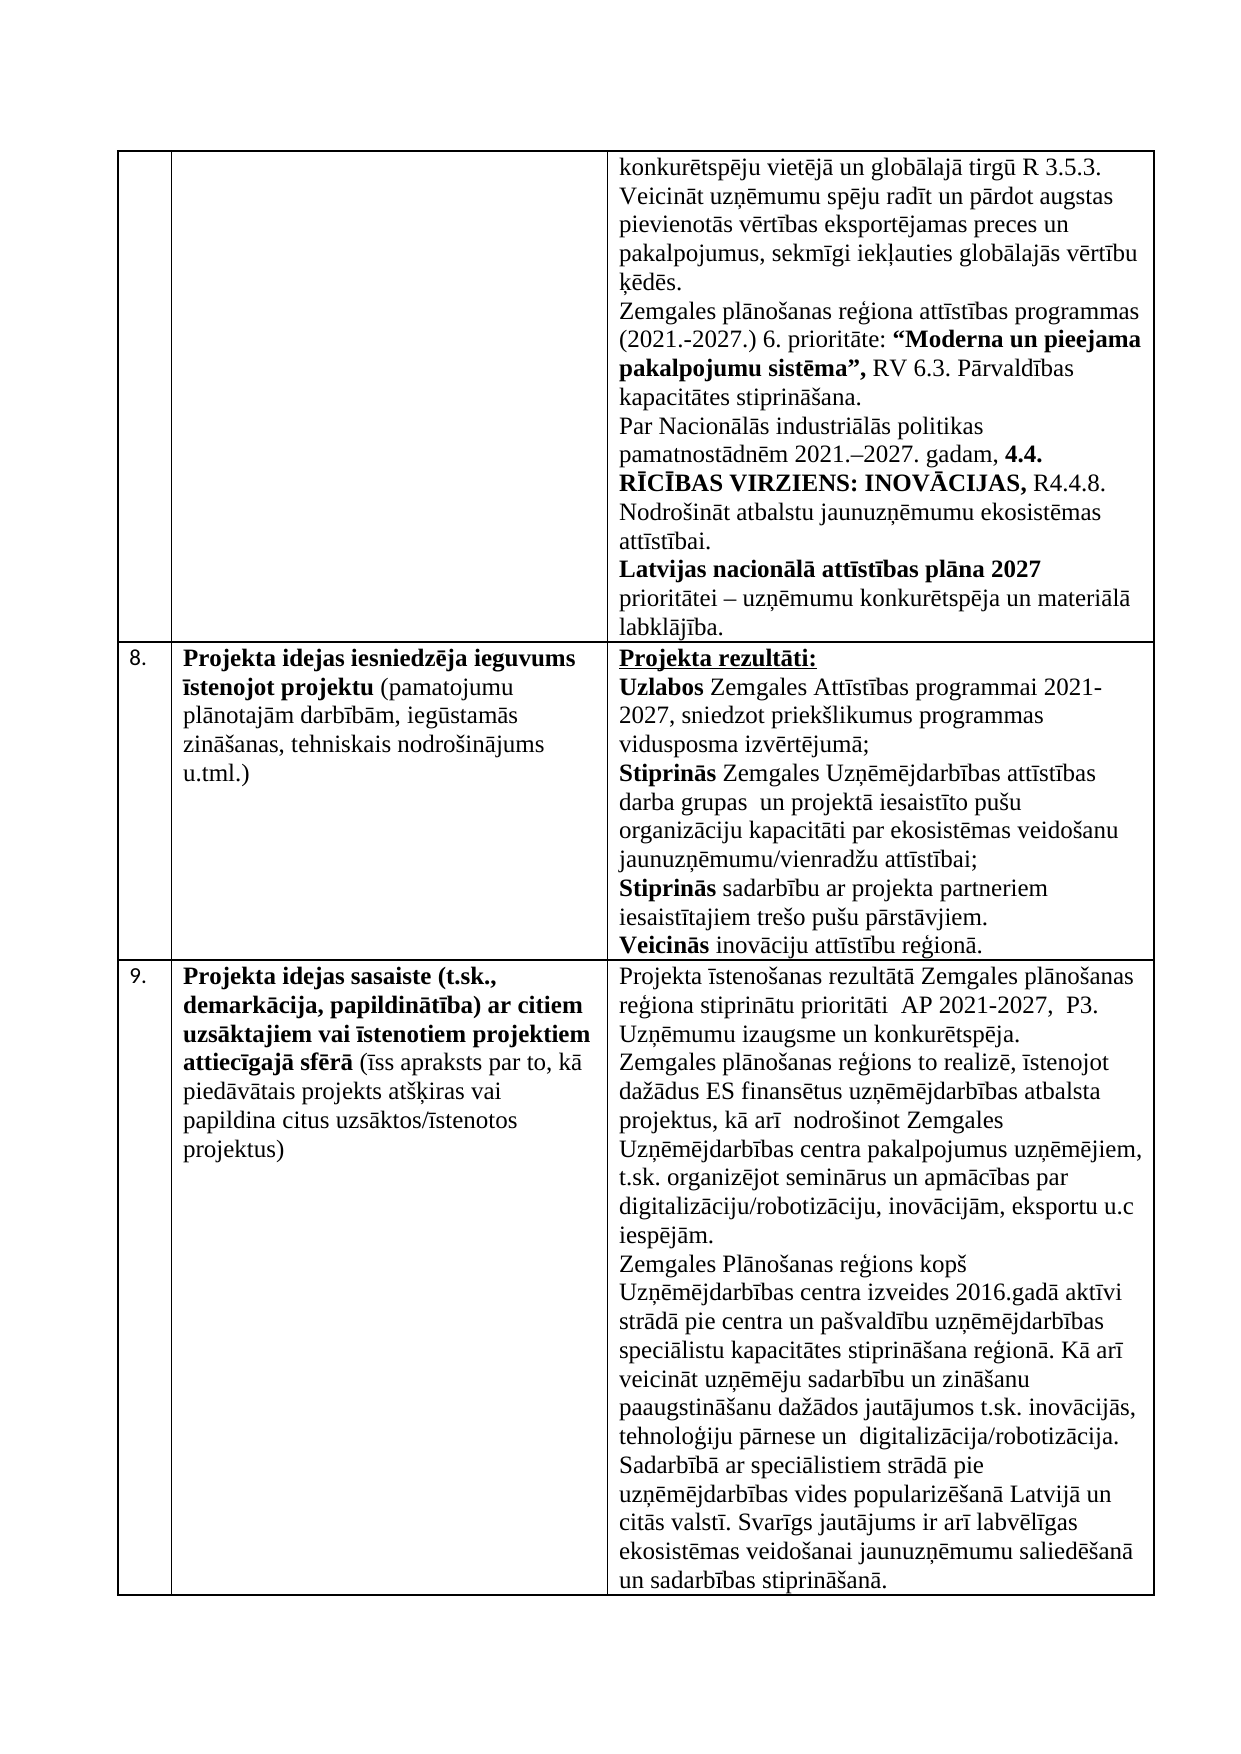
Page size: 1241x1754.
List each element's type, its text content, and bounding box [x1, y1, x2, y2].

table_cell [172, 961, 607, 1594]
table_cell Projekta rezultāti: Uzlabos Zemgales Attīstības programmai 2021-2027, sniedzot priekšlikumus programmas vidusposma izvērtējumā; Stiprinās Zemgales Uzņēmējdarbības attīstības darba grupas un projektā iesaistīto pušu organizāciju kapacitāti par ekosistēmas veidošanu jaunuzņēmumu/vienradžu attīstībai; Stiprinās sadarbību ar projekta partneriem iesaistītajiem trešo pušu pārstāvjiem. Veicinās inovāciju attīstību reģionā. [608, 643, 1153, 959]
table_cell 7. [119, 152, 171, 641]
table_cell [608, 961, 1153, 1594]
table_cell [608, 152, 1153, 641]
table_cell Projekta idejas iesniedzēja ieguvums īstenojot projektu (pamatojumu plānotajām darbībām, iegūstamās zināšanas, tehniskais nodrošinājums u.tml.) [172, 643, 607, 959]
table_cell 9. [119, 961, 171, 1594]
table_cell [172, 152, 607, 641]
table_cell 8. [119, 643, 171, 959]
